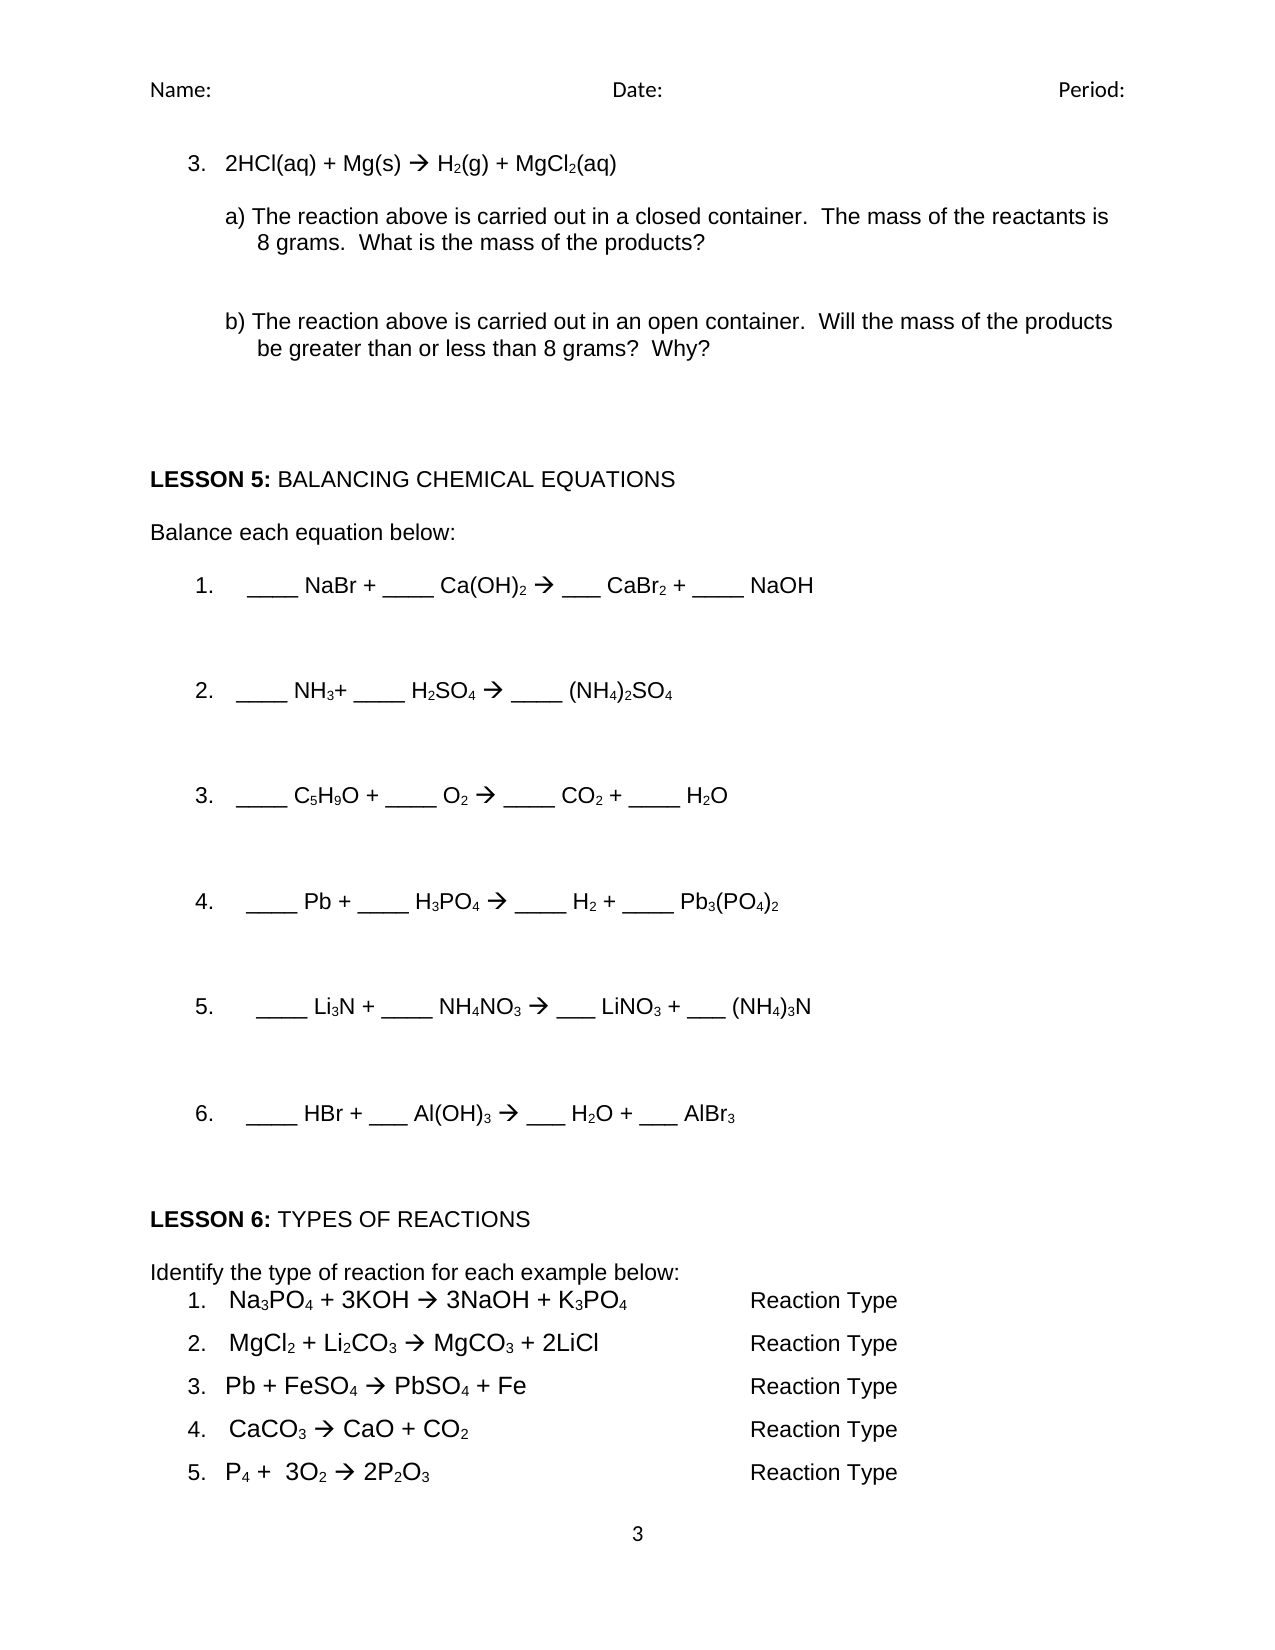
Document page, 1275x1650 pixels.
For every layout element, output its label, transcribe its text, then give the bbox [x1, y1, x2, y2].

text LESSON 5: BALANCING CHEMICAL EQUATIONS [150, 466, 1125, 493]
list CaCO3 CaO + CO2 Reaction Type [187, 1414, 1125, 1443]
list 8 grams. What is the mass of the products? [225, 229, 1125, 255]
list be greater than or less than 8 grams? Why? [225, 334, 1125, 361]
list a) The reaction above is carried out in a closed container. The mass of the reactants is [225, 203, 1125, 229]
text LESSON 6: TYPES OF REACTIONS [150, 1206, 1125, 1232]
list 2HCl(aq) + Mg(s) H2(g) + MgCl2(aq) [187, 150, 1125, 176]
list ____ NaBr + ____ Ca(OH)2 ___ CaBr2 + ____ NaOH [195, 572, 1125, 598]
list Pb + FeSO4 PbSO4 + Fe Reaction Type [187, 1371, 1125, 1400]
list ____ Li3N + ____ NH4NO3 ___ LiNO3 + ___ (NH4)3N [195, 993, 1125, 1020]
list MgCl2 + Li2CO3 MgCO3 + 2LiCl Reaction Type [187, 1328, 1125, 1357]
list ____ C5H9O + ____ O2 ____ CO2 + ____ H2O [195, 782, 1125, 809]
list ____ Pb + ____ H3PO4 ____ H2 + ____ Pb3(PO4)2 [195, 888, 1125, 914]
list P4 + 3O2 2P2O3 Reaction Type [187, 1457, 1125, 1486]
text Identify the type of reaction for each example below: [150, 1258, 1125, 1285]
list ____ HBr + ___ Al(OH)3 ___ H2O + ___ AlBr3 [195, 1100, 1125, 1127]
text Balance each equation below: [150, 519, 1125, 545]
list Na3PO4 + 3KOH 3NaOH + K3PO4 Reaction Type [187, 1285, 1125, 1314]
list b) The reaction above is carried out in an open container. Will the mass of the products [225, 308, 1125, 334]
list ____ NH3+ ____ H2SO4 ____ (NH4)2SO4 [195, 677, 1125, 703]
